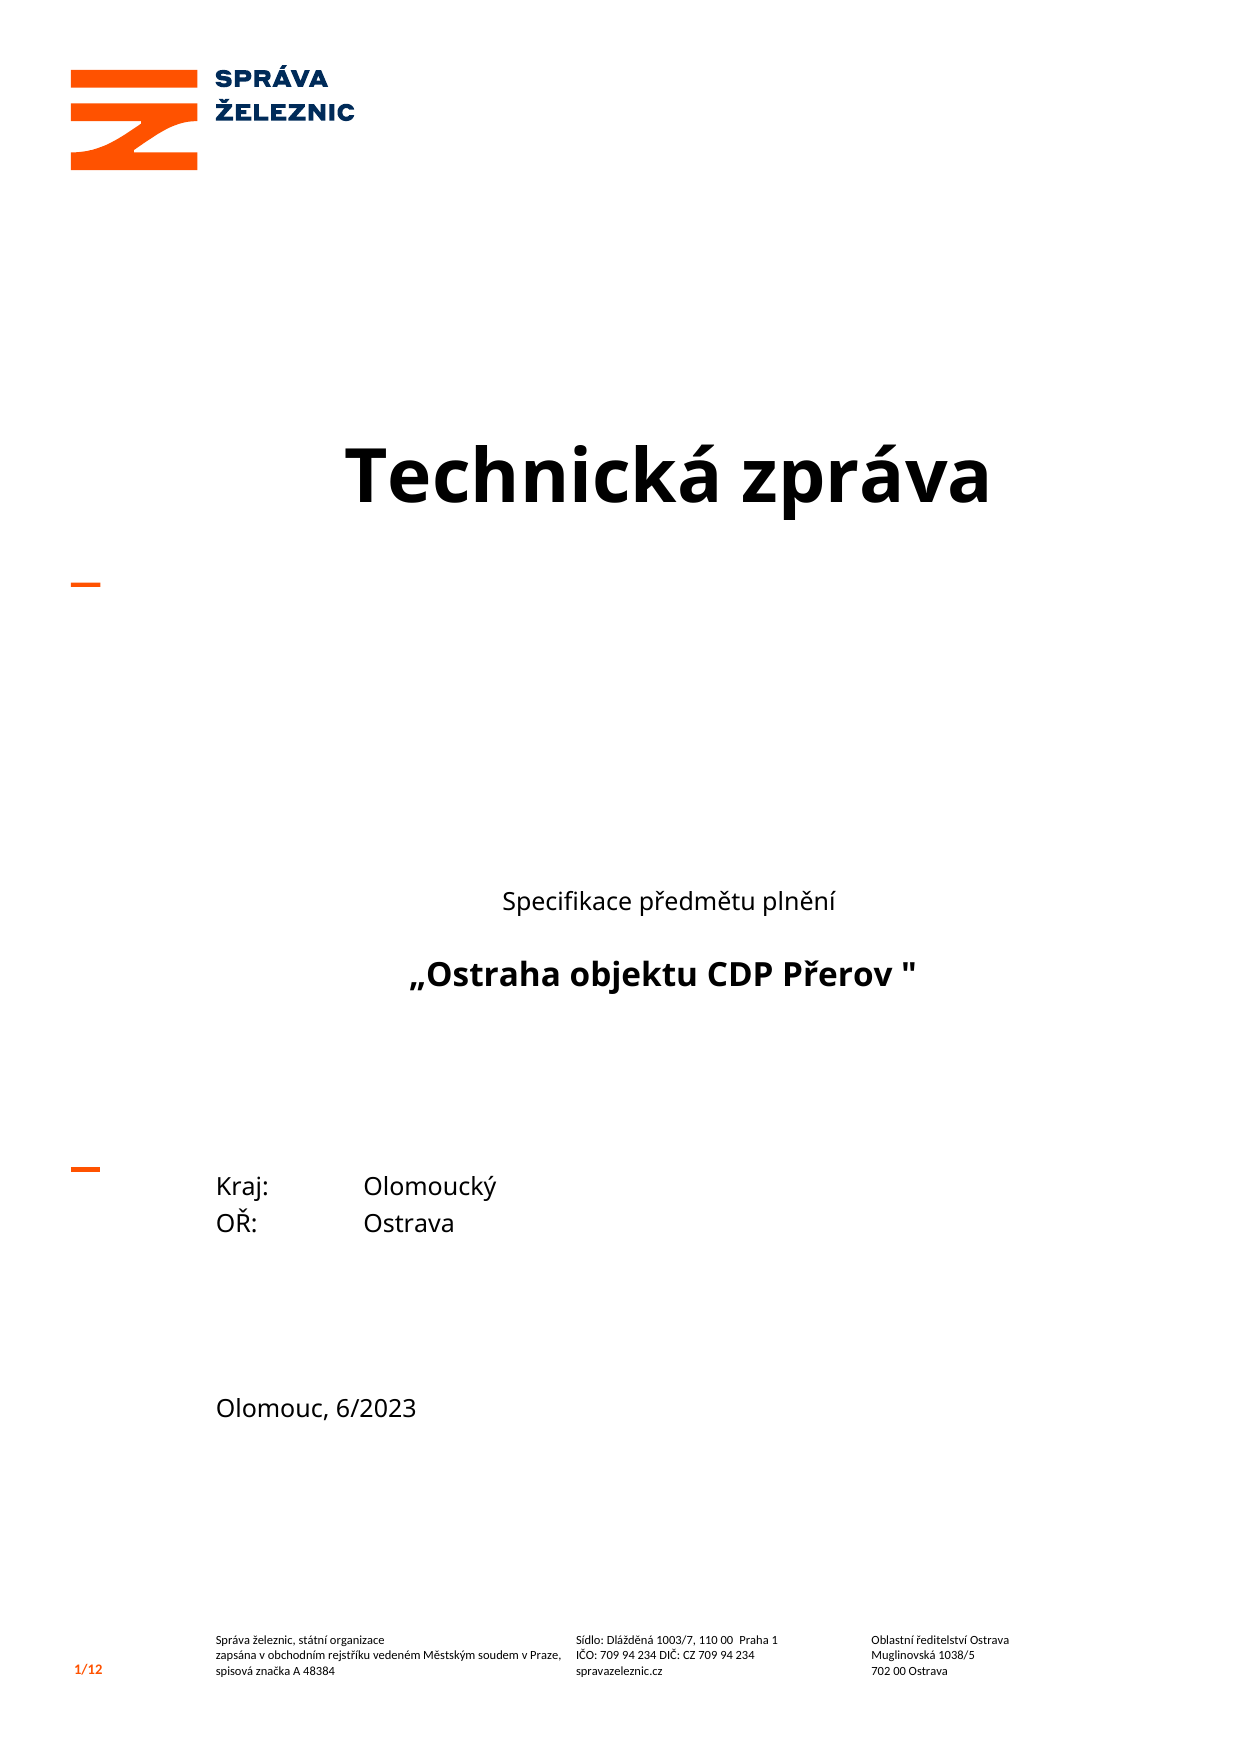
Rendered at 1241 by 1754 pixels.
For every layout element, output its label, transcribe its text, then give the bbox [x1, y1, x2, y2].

text „Ostraha objektu CDP Přerov " [245, 937, 1081, 998]
text OŘ: Ostrava [216, 1206, 1122, 1240]
text Technická zpráva [216, 423, 1122, 525]
text Olomouc, 6/2023 [216, 1391, 1122, 1425]
text Kraj: Olomoucký [216, 1168, 1122, 1202]
text Specifikace předmětu plnění [216, 884, 1122, 918]
